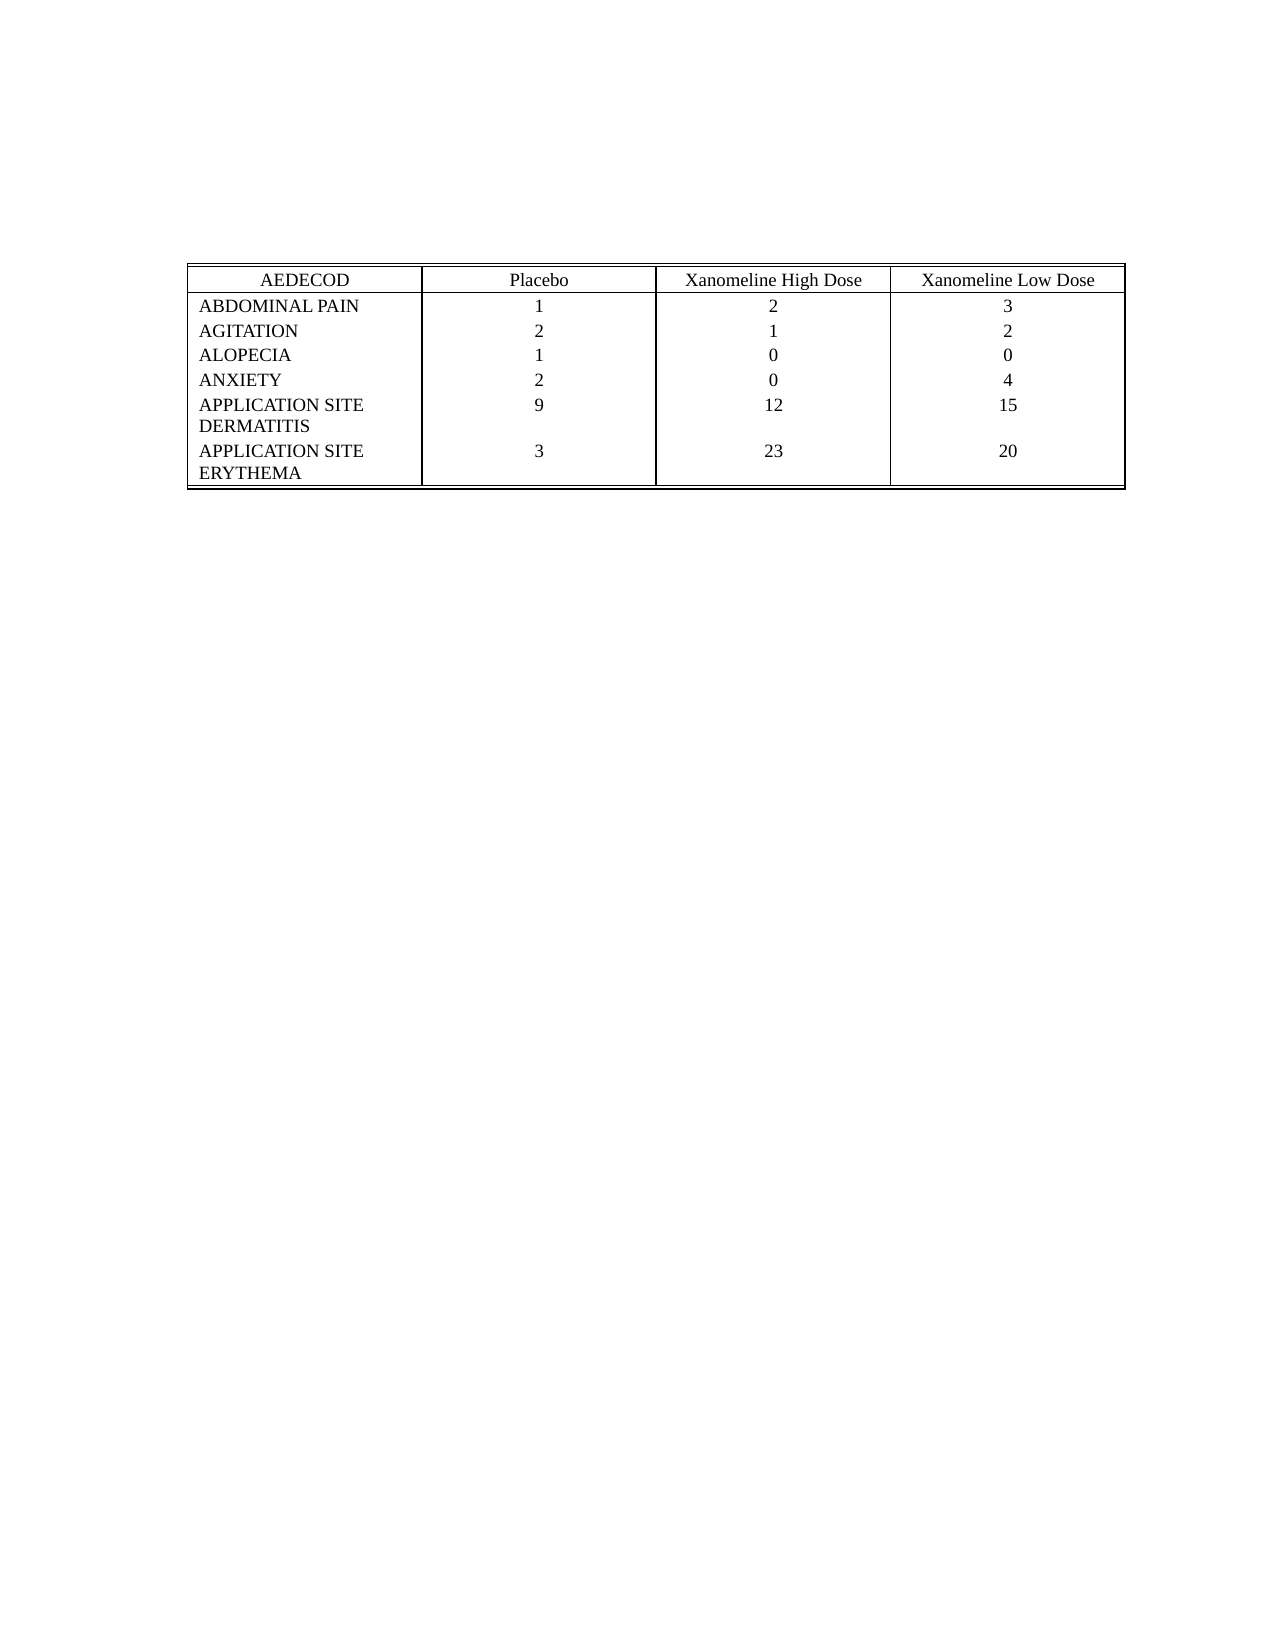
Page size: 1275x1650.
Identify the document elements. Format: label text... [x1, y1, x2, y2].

table_cell 4 [891, 368, 1124, 392]
table_cell 2 [423, 318, 655, 343]
table_header Xanomeline Low Dose [891, 267, 1124, 292]
table_header AEDECOD [188, 267, 421, 292]
table_cell 3 [891, 293, 1124, 318]
table_cell 2 [891, 318, 1124, 343]
table_cell 1 [657, 318, 890, 343]
table_cell AGITATION [188, 318, 421, 343]
table_cell ABDOMINAL PAIN [188, 293, 421, 318]
table_cell 2 [423, 368, 655, 392]
table_cell 15 [891, 392, 1124, 438]
table_cell 0 [657, 368, 890, 392]
table_cell ANXIETY [188, 368, 421, 392]
table_cell ALOPECIA [188, 343, 421, 367]
table_cell 23 [657, 439, 890, 485]
table_cell 9 [423, 392, 655, 438]
table_header Xanomeline High Dose [657, 267, 890, 292]
table_cell 2 [657, 293, 890, 318]
table_cell APPLICATION SITE DERMATITIS [188, 392, 421, 438]
table_cell 0 [657, 343, 890, 367]
table_header Placebo [423, 267, 655, 292]
table_cell 12 [657, 392, 890, 438]
table_cell 1 [423, 343, 655, 367]
table_cell 20 [891, 439, 1124, 485]
table_cell 3 [423, 439, 655, 485]
table_cell APPLICATION SITE ERYTHEMA [188, 439, 421, 485]
table_cell 0 [891, 343, 1124, 367]
table_cell 1 [423, 293, 655, 318]
